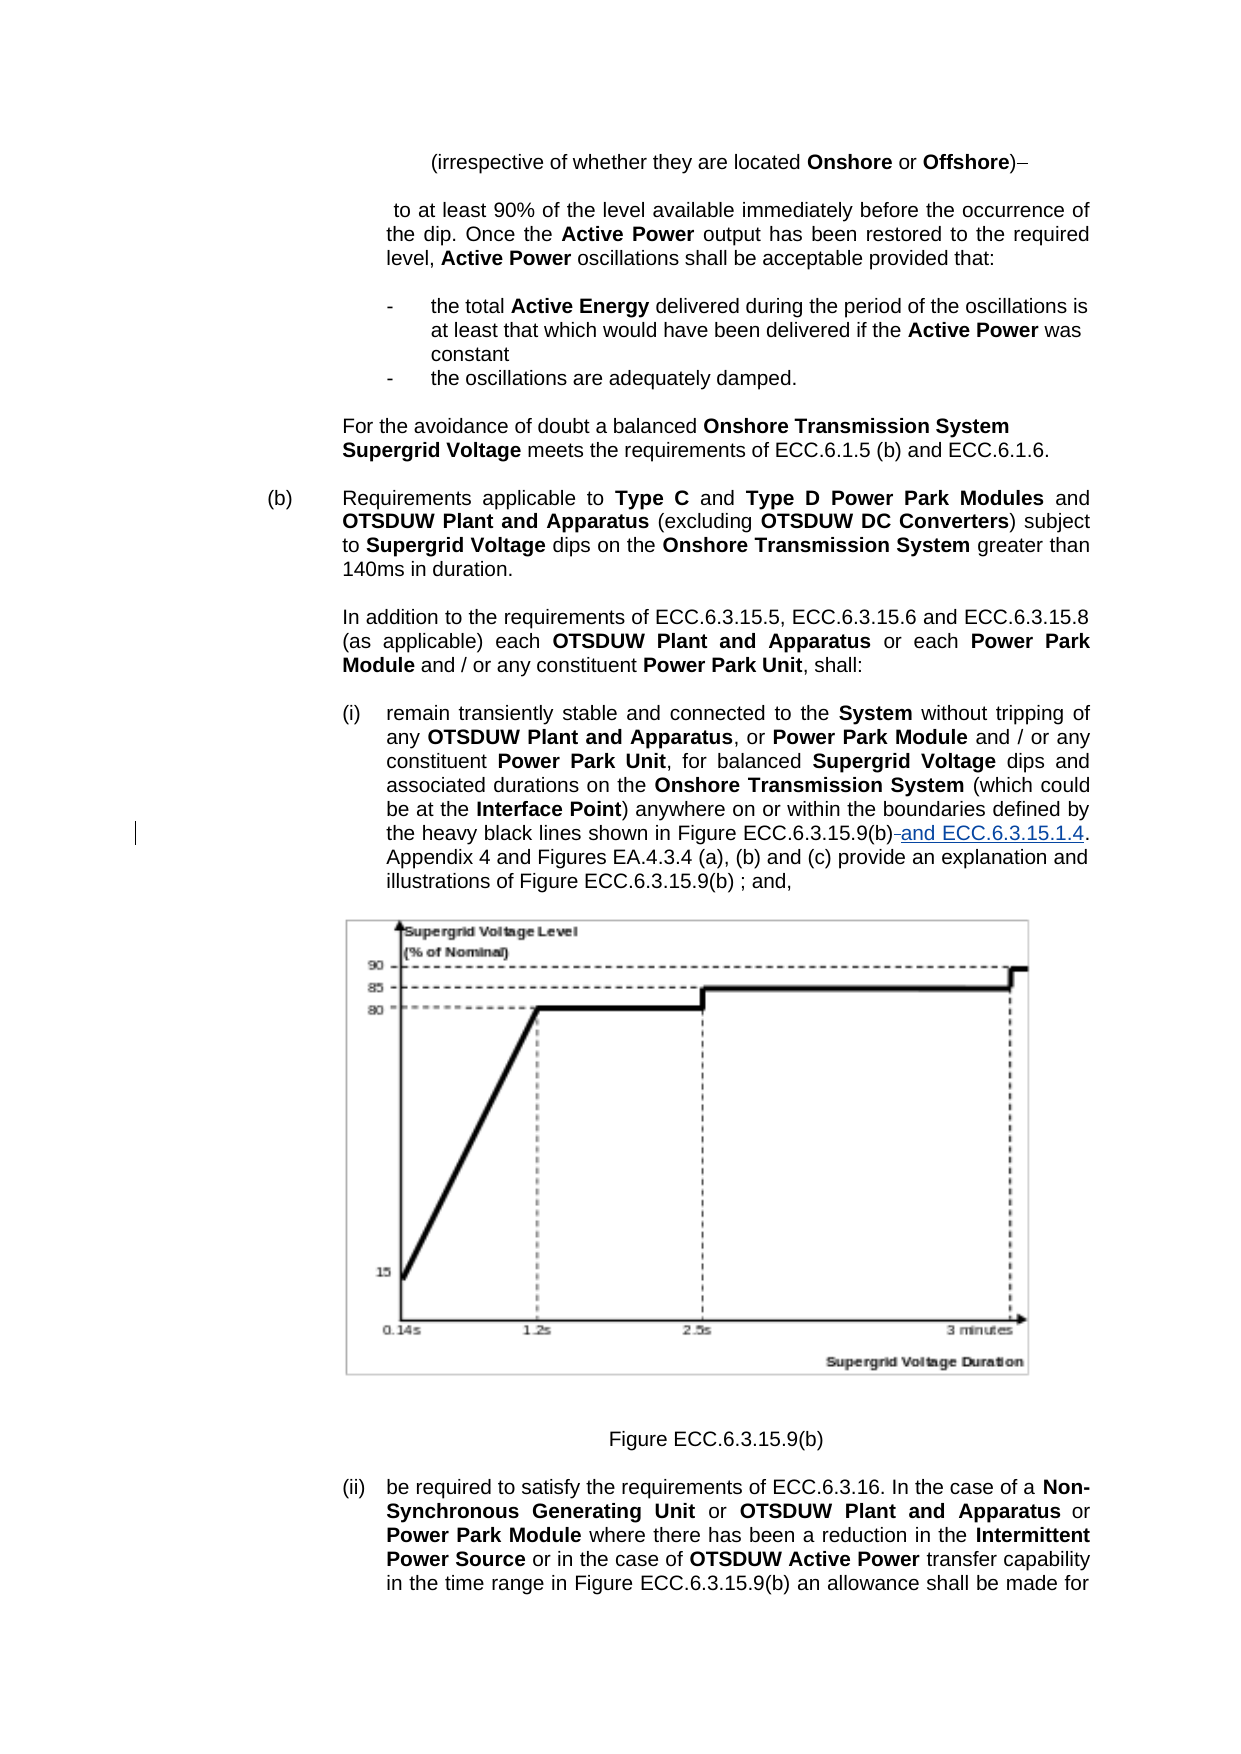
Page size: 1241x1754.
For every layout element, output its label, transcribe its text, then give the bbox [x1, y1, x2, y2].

text In addition to the requirements of ECC.6.3.15.5, ECC.6.3.15.6 and ECC.6.3.15.8 (as applicable) each OTSDUW Plant and Apparatus or each Power Park Module and / or any constituent Power Park Unit, shall: [298, 605, 1090, 677]
text to at least 90% of the level available immediately before the occurrence of the dip. Once the Active Power output has been restored to the required level, Active Power oscillations shall be acceptable provided that: [342, 198, 1090, 270]
text - the total Active Energy delivered during the period of the oscillations is at least that which would have been delivered if the Active Power was constant [386, 294, 1090, 366]
text (i) remain transiently stable and connected to the System without tripping of any OTSDUW Plant and Apparatus, or Power Park Module and / or any constituent Power Park Unit, for balanced Supergrid Voltage dips and associated durations on the Onshore Transmission System (which could be at the Interface Point) anywhere on or within the boundaries defined by the heavy black lines shown in Figure ECC.6.3.15.9(b). Appendix 4 and Figures EA.4.3.4 (a), (b) and (c) provide an explanation and illustrations of Figure ECC.6.3.15.9(b) ; and, [342, 701, 1090, 893]
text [342, 1475, 1090, 1595]
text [386, 150, 1090, 174]
text (b) Requirements applicable to Type C and Type D Power Park Modules and OTSDUW Plant and Apparatus (excluding OTSDUW DC Converters) subject to Supergrid Voltage dips on the Onshore Transmission System greater than 140ms in duration. [267, 485, 1090, 581]
text Figure ECC.6.3.15.9(b) [342, 1427, 1090, 1451]
text For the avoidance of doubt a balanced Onshore Transmission System Supergrid Voltage meets the requirements of ECC.6.1.5 (b) and ECC.6.1.6. [298, 413, 1090, 461]
text - the oscillations are adequately damped. [386, 366, 1090, 389]
